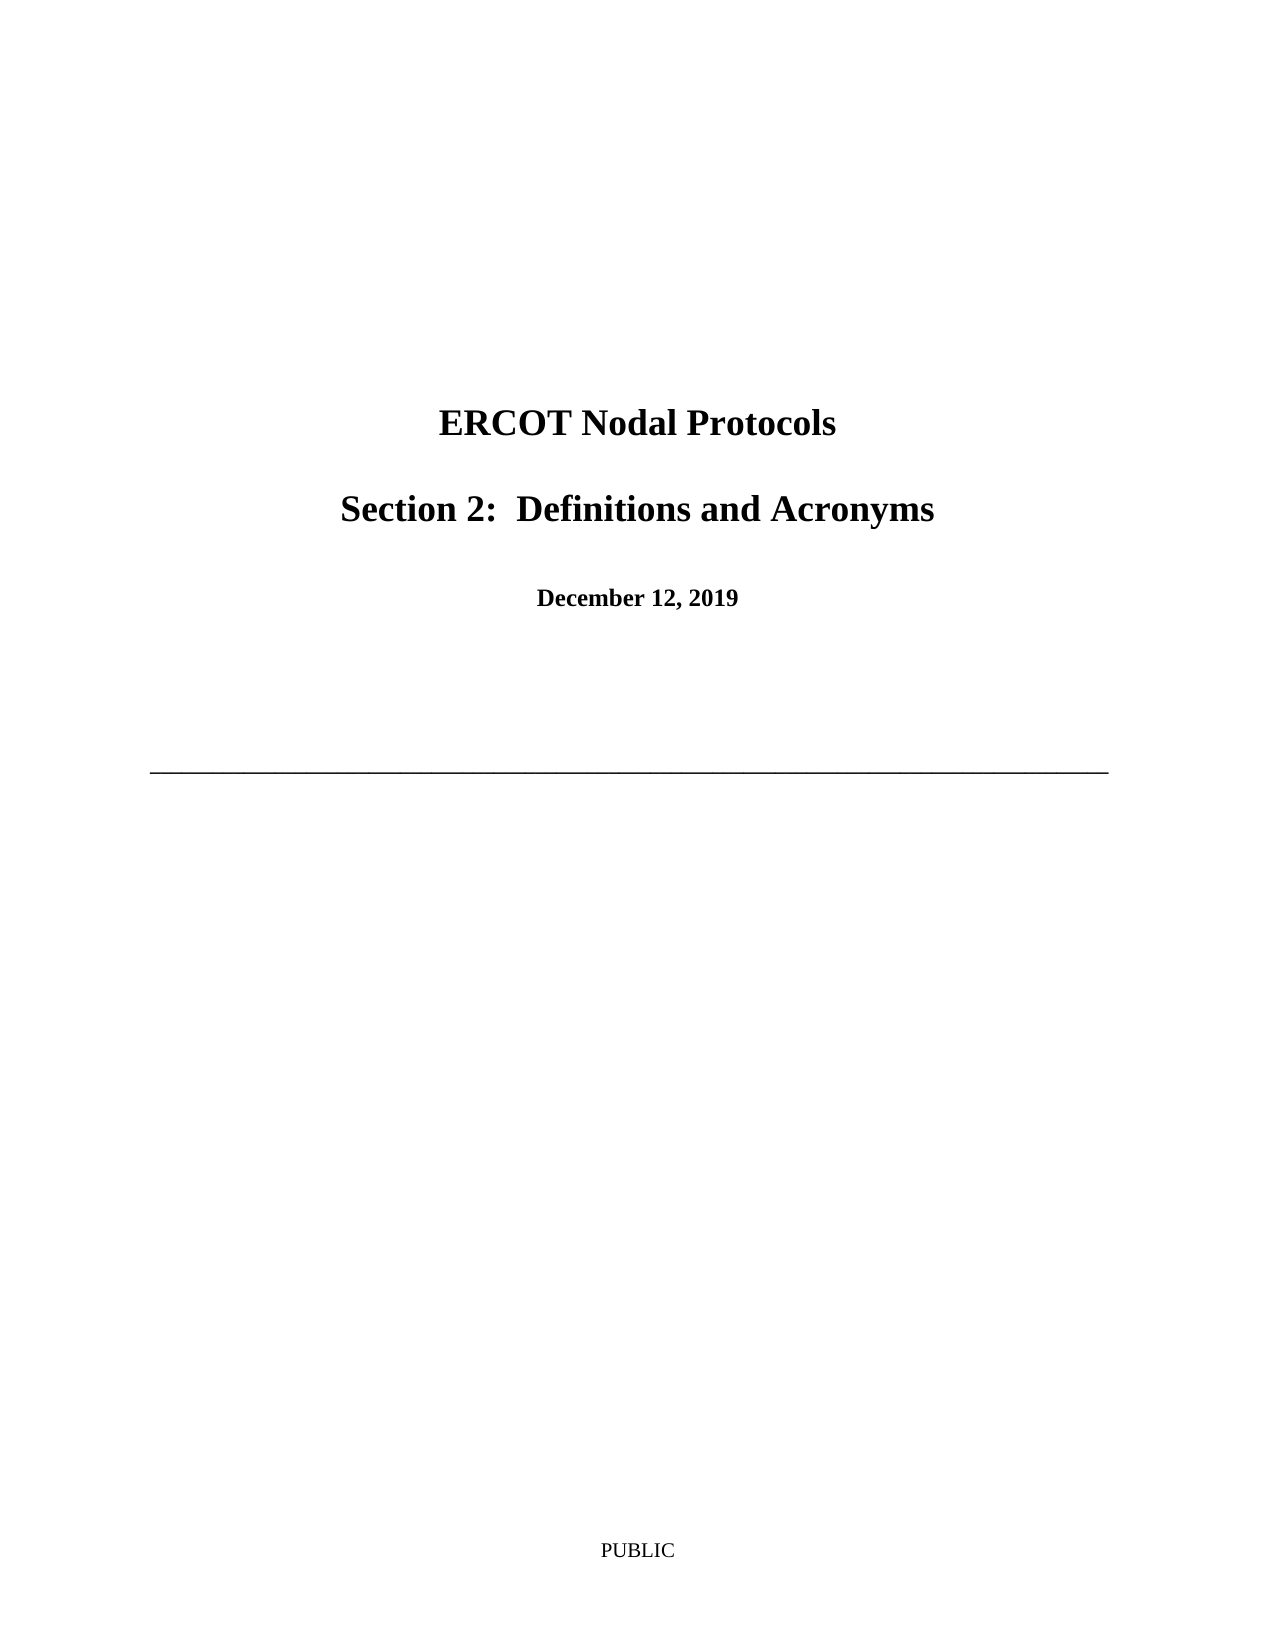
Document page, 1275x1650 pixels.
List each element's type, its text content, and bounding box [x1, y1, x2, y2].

text December 12, 2019 [150, 583, 1125, 612]
text ERCOT Nodal Protocols [150, 400, 1125, 443]
text ____________________________________________________________________________________________ [150, 752, 1125, 776]
text Section 2: Definitions and Acronyms [150, 486, 1125, 529]
